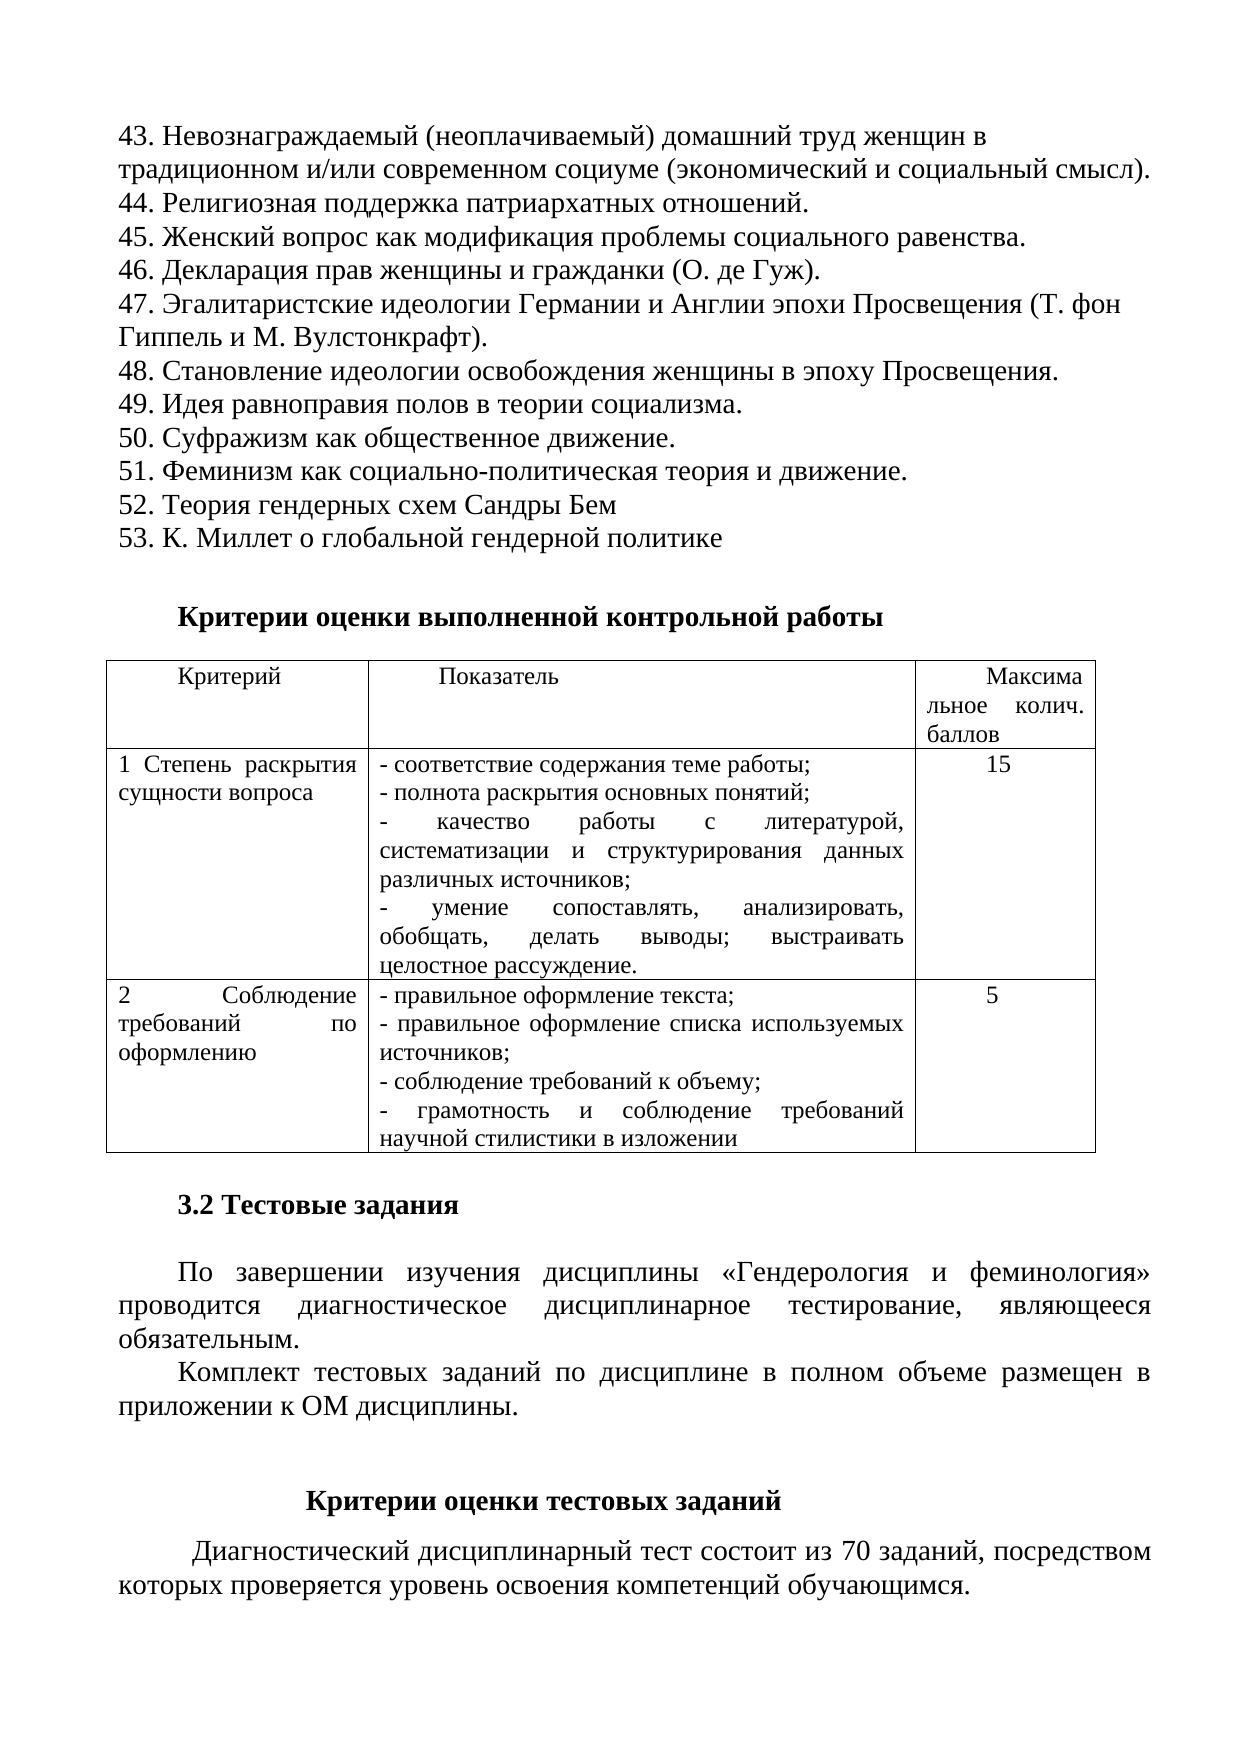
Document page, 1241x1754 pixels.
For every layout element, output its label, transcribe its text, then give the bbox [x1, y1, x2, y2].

text 52. Теория гендерных схем Сандры Бем [118, 487, 1152, 521]
text 49. Идея равноправия полов в теории социализма. [118, 386, 1152, 420]
table_cell 5 [916, 980, 1095, 1152]
text 44. Религиозная поддержка патриархатных отношений. [118, 185, 1152, 219]
text 48. Становление идеологии освобождения женщины в эпоху Просвещения. [118, 353, 1152, 386]
text 3.2 Тестовые задания [118, 1187, 1152, 1220]
text Диагностический дисциплинарный тест состоит из 70 заданий, посредством которых проверяется уровень освоения компетенций обучающимся. [118, 1533, 1152, 1600]
table_header Критерий [107, 661, 368, 748]
text 43. Невознаграждаемый (неоплачиваемый) домашний труд женщин в традиционном и/или современном социуме (экономический и социальный смысл). [118, 118, 1152, 185]
text Критерии оценки выполненной контрольной работы [118, 599, 1152, 632]
table_cell 15 [916, 749, 1095, 979]
table_header Максимальное колич. баллов [916, 661, 1095, 748]
text Комплект тестовых заданий по дисциплине в полном объеме размещен в приложении к ОМ дисциплины. [118, 1354, 1152, 1422]
text 46. Декларация прав женщины и гражданки (О. де Гуж). [118, 252, 1152, 286]
table_cell - правильное оформление текста; - правильное оформление списка используемых источников; - соблюдение требований к объему; - грамотность и соблюдение требований научной стилистики в изложении [369, 980, 915, 1152]
table_cell - соответствие содержания теме работы; - полнота раскрытия основных понятий; - качество работы с литературой, систематизации и структурирования данных различных источников; - умение сопоставлять, анализировать, обобщать, делать выводы; выстраивать целостное рассуждение. [369, 749, 915, 979]
text Критерии оценки тестовых заданий [118, 1483, 1152, 1517]
text 50. Суфражизм как общественное движение. [118, 420, 1152, 453]
text 53. К. Миллет о глобальной гендерной политике [118, 521, 1152, 554]
table_header Показатель [369, 661, 915, 748]
table_cell 2 Соблюдение требований по оформлению [107, 980, 368, 1152]
table_cell 1 Степень раскрытия сущности вопроса [107, 749, 368, 979]
text 45. Женский вопрос как модификация проблемы социального равенства. [118, 219, 1152, 252]
text 51. Феминизм как социально-политическая теория и движение. [118, 453, 1152, 487]
text 47. Эгалитаристские идеологии Германии и Англии эпохи Просвещения (Т. фон Гиппель и М. Вулстонкрафт). [118, 286, 1152, 353]
text По завершении изучения дисциплины «Гендерология и феминология» проводится диагностическое дисциплинарное тестирование, являющееся обязательным. [118, 1254, 1152, 1354]
